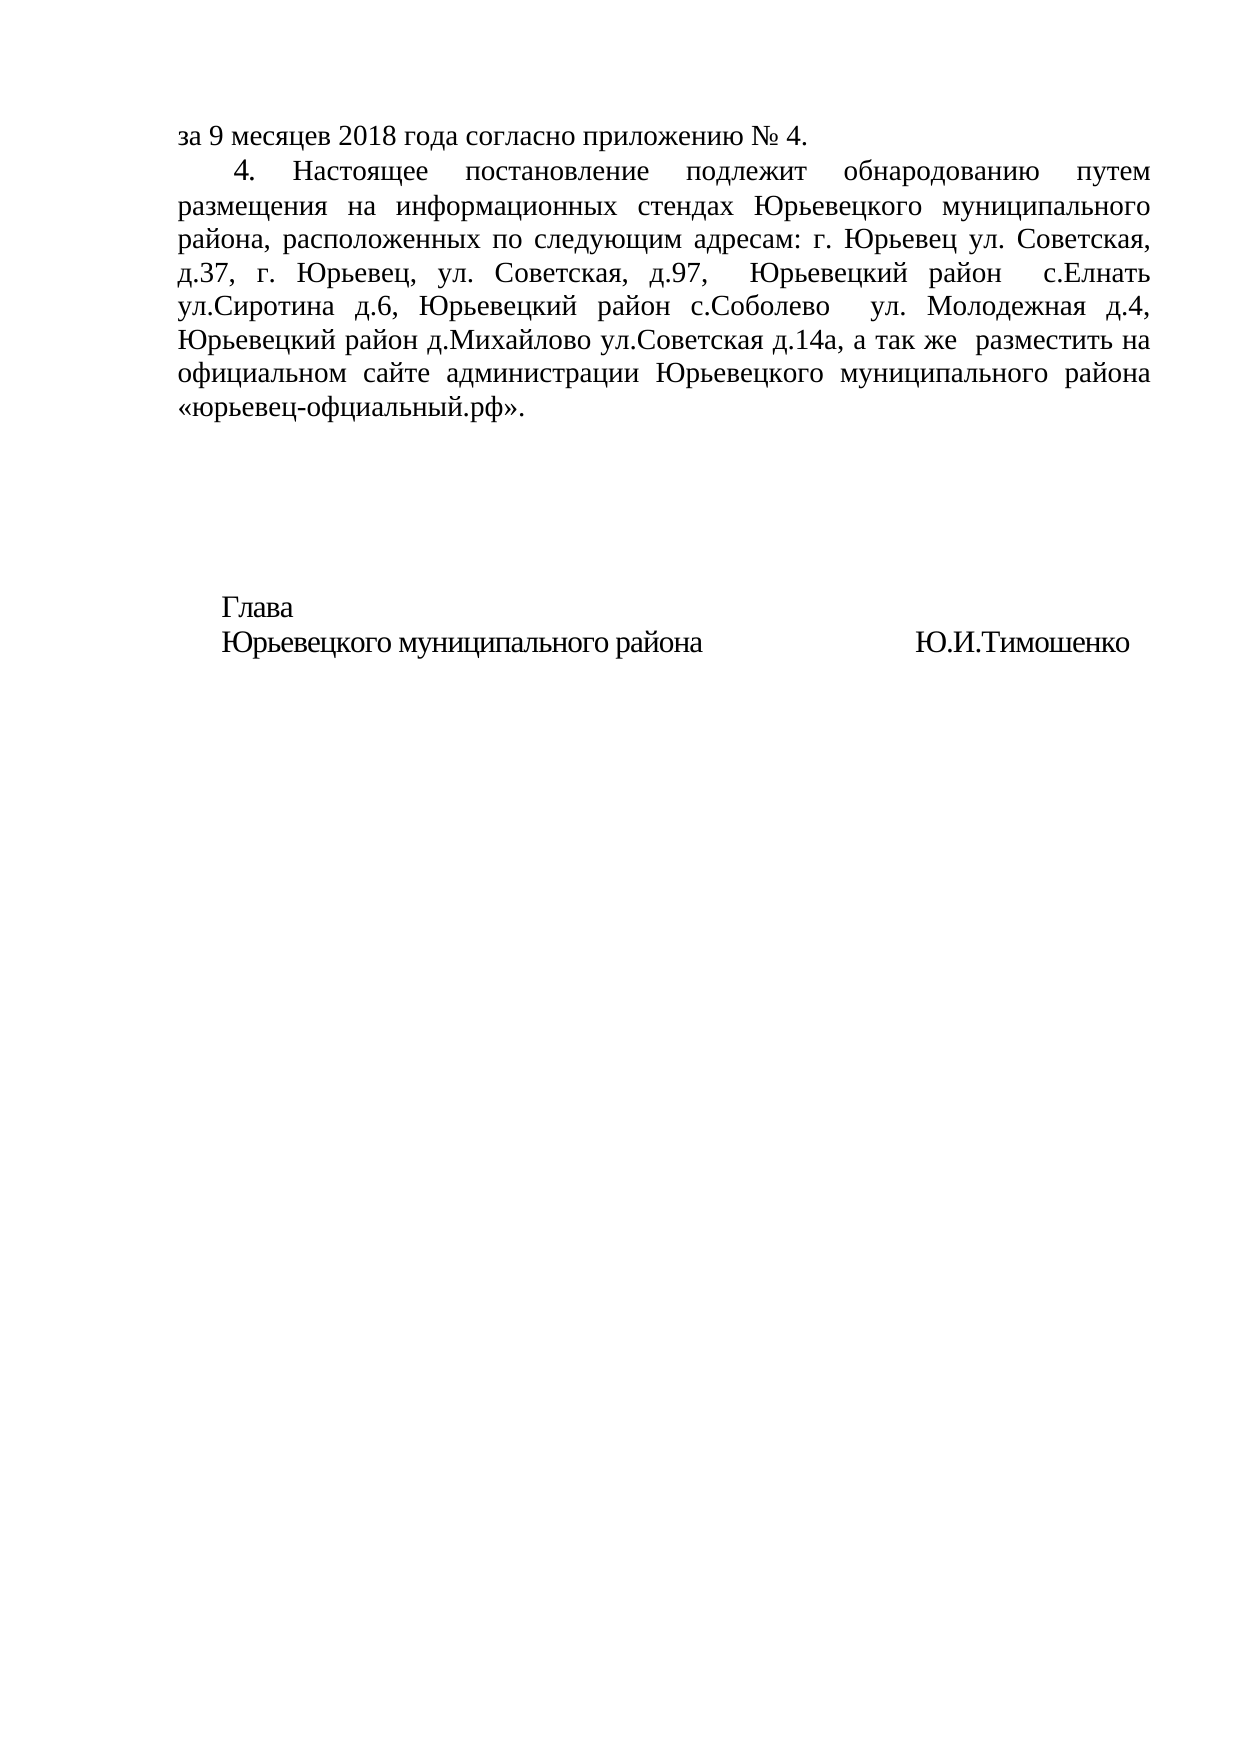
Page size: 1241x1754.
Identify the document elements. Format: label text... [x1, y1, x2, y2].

text Глава [178, 588, 1240, 624]
text за 9 месяцев 2018 года согласно приложению № 4. [177, 118, 1152, 152]
text 4. Настоящее постановление подлежит обнародованию путем размещения на информационных стендах Юрьевецкого муниципального района, расположенных по следующим адресам: г. Юрьевец ул. Советская, д.37, г. Юрьевец, ул. Советская, д.97, Юрьевецкий район с.Елнать ул.Сиротина д.6, Юрьевецкий район с.Соболево ул. Молодежная д.4, Юрьевецкий район д.Михайлово ул.Советская д.14а, а так же разместить на официальном сайте администрации Юрьевецкого муниципального района «юрьевец-офциальный.рф». [177, 152, 1152, 422]
text Юрьевецкого муниципального района Ю.И.Тимошенко [178, 624, 1240, 660]
